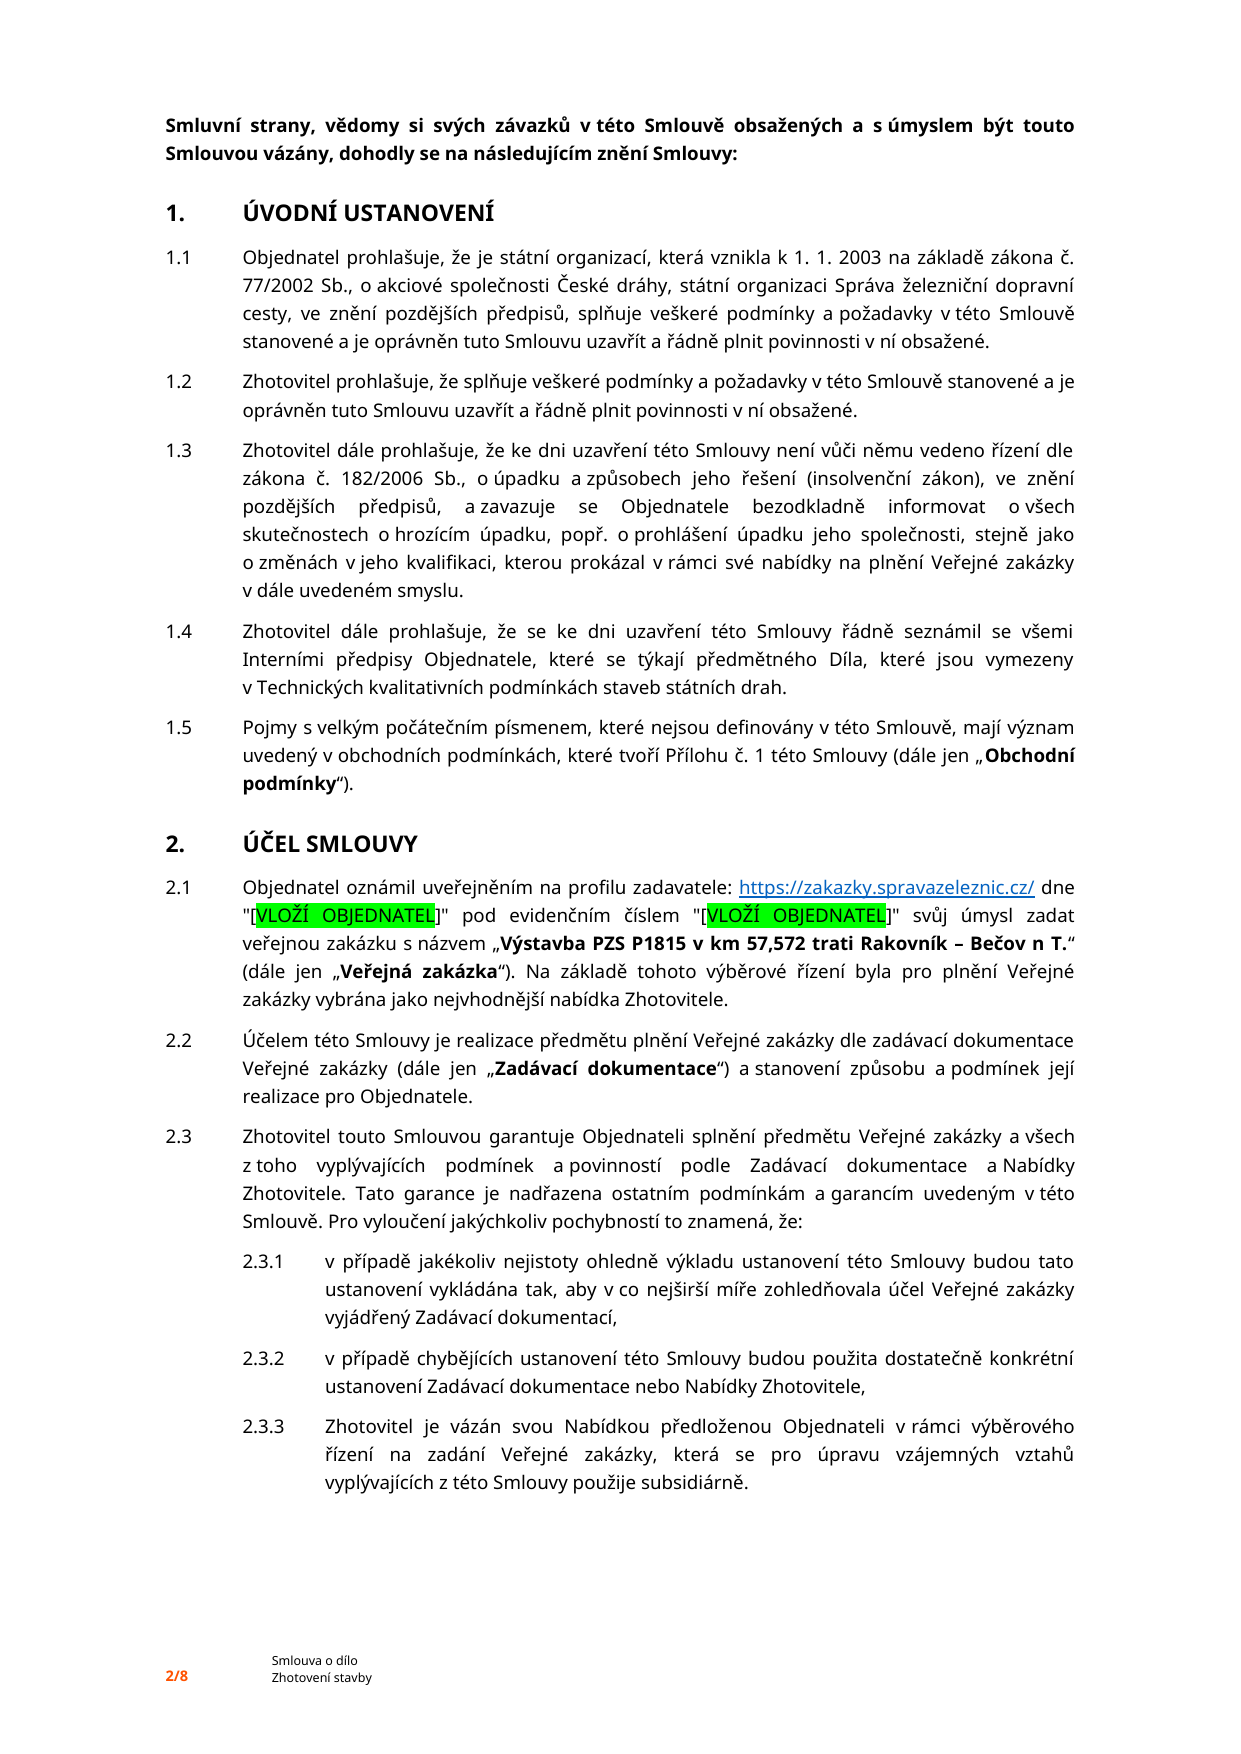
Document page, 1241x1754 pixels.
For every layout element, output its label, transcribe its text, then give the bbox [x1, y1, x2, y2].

text Objednatel prohlašuje, že je státní organizací, která vznikla k 1. 1. 2003 na základě zákona č. 77/2002 Sb., o akciové společnosti České dráhy, státní organizaci Správa železniční dopravní cesty, ve znění pozdějších předpisů, splňuje veškeré podmínky a požadavky v této Smlouvě stanovené a je oprávněn tuto Smlouvu uzavřít a řádně plnit povinnosti v ní obsažené. [165, 244, 1075, 354]
text v případě jakékoliv nejistoty ohledně výkladu ustanovení této Smlouvy budou tato ustanovení vykládána tak, aby v co nejširší míře zohledňovala účel Veřejné zakázky vyjádřený Zadávací dokumentací, [242, 1248, 1075, 1330]
text Objednatel oznámil uveřejněním na profilu zadavatele: https://zakazky.spravazeleznic.cz/ dne "[VLOŽÍ OBJEDNATEL]" pod evidenčním číslem "[VLOŽÍ OBJEDNATEL]" svůj úmysl zadat veřejnou zakázku s názvem „Výstavba PZS P1815 v km 57,572 trati Rakovník – Bečov n T.“ (dále jen „Veřejná zakázka“). Na základě tohoto výběrové řízení byla pro plnění Veřejné zakázky vybrána jako nejvhodnější nabídka Zhotovitele. [165, 875, 1075, 1012]
text Účelem této Smlouvy je realizace předmětu plnění Veřejné zakázky dle zadávací dokumentace Veřejné zakázky (dále jen „Zadávací dokumentace“) a stanovení způsobu a podmínek její realizace pro Objednatele. [165, 1027, 1075, 1109]
text Zhotovitel je vázán svou Nabídkou předloženou Objednateli v rámci výběrového řízení na zadání Veřejné zakázky, která se pro úpravu vzájemných vztahů vyplývajících z této Smlouvy použije subsidiárně. [242, 1413, 1075, 1495]
text Pojmy s velkým počátečním písmenem, které nejsou definovány v této Smlouvě, mají význam uvedený v obchodních podmínkách, které tvoří Přílohu č. 1 této Smlouvy (dále jen „Obchodní podmínky“). [165, 714, 1075, 796]
text Zhotovitel dále prohlašuje, že ke dni uzavření této Smlouvy není vůči němu vedeno řízení dle zákona č. 182/2006 Sb., o úpadku a způsobech jeho řešení (insolvenční zákon), ve znění pozdějších předpisů, a zavazuje se Objednatele bezodkladně informovat o všech skutečnostech o hrozícím úpadku, popř. o prohlášení úpadku jeho společnosti, stejně jako o změnách v jeho kvalifikaci, kterou prokázal v rámci své nabídky na plnění Veřejné zakázky v dále uvedeném smyslu. [165, 437, 1075, 603]
text Zhotovitel touto Smlouvou garantuje Objednateli splnění předmětu Veřejné zakázky a všech z toho vyplývajících podmínek a povinností podle Zadávací dokumentace a Nabídky Zhotovitele. Tato garance je nadřazena ostatním podmínkám a garancím uvedeným v této Smlouvě. Pro vyloučení jakýchkoliv pochybností to znamená, že: [165, 1124, 1075, 1233]
text Smluvní strany, vědomy si svých závazků v této Smlouvě obsažených a s úmyslem být touto Smlouvou vázány, dohodly se na následujícím znění Smlouvy: [165, 112, 1075, 166]
text Zhotovitel dále prohlašuje, že se ke dni uzavření této Smlouvy řádně seznámil se všemi Interními předpisy Objednatele, které se týkají předmětného Díla, které jsou vymezeny v Technických kvalitativních podmínkách staveb státních drah. [165, 618, 1075, 699]
text v případě chybějících ustanovení této Smlouvy budou použita dostatečně konkrétní ustanovení Zadávací dokumentace nebo Nabídky Zhotovitele, [242, 1345, 1075, 1398]
text ÚČEL SMLOUVY [165, 828, 1075, 859]
text ÚVODNÍ USTANOVENÍ [165, 197, 1075, 229]
text Zhotovitel prohlašuje, že splňuje veškeré podmínky a požadavky v této Smlouvě stanovené a je oprávněn tuto Smlouvu uzavřít a řádně plnit povinnosti v ní obsažené. [165, 369, 1075, 422]
